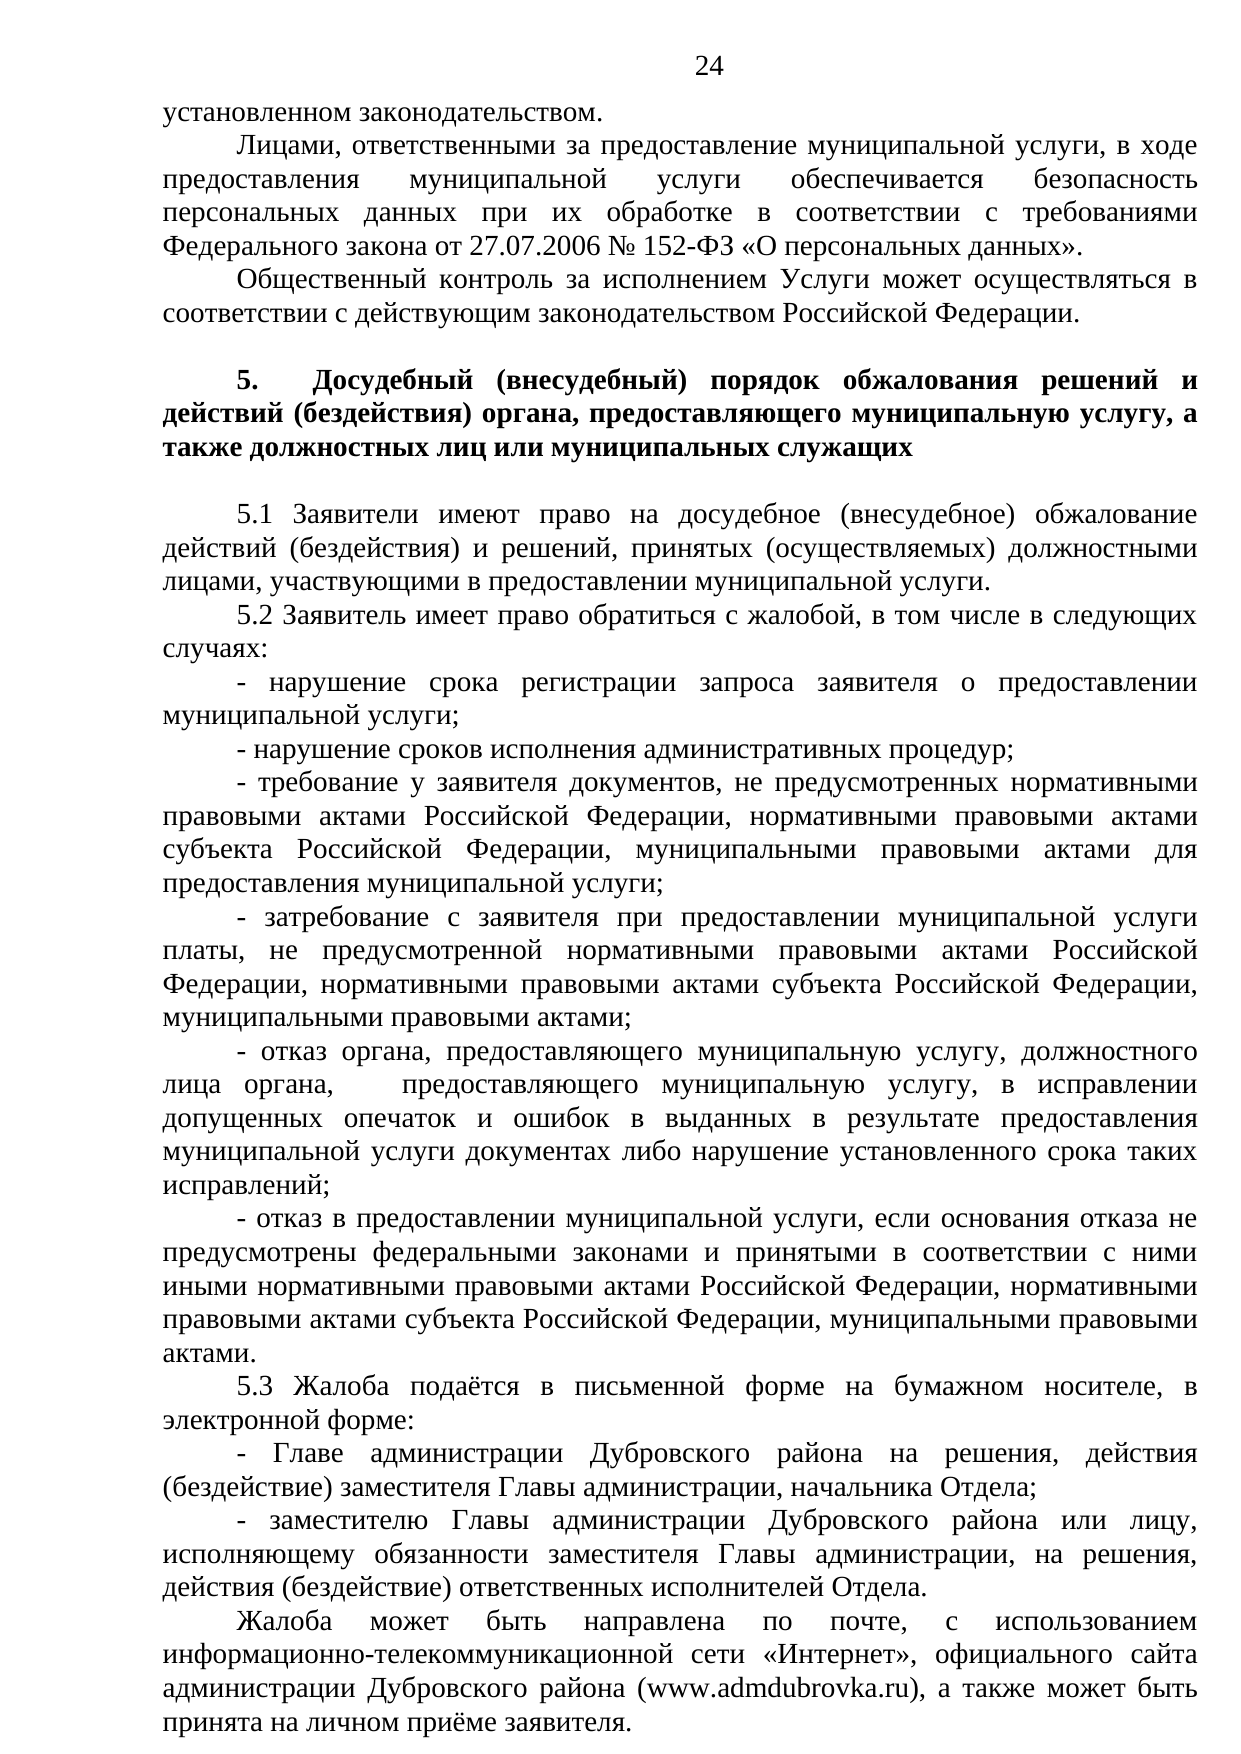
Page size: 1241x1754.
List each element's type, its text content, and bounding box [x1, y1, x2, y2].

text - отказ в предоставлении муниципальной услуги, если основания отказа не предусмотрены федеральными законами и принятыми в соответствии с ними иными нормативными правовыми актами Российской Федерации, нормативными правовыми актами субъекта Российской Федерации, муниципальными правовыми актами. [162, 1201, 1198, 1368]
text - отказ органа, предоставляющего муниципальную услугу, должностного лица органа, предоставляющего муниципальную услугу, в исправлении допущенных опечаток и ошибок в выданных в результате предоставления муниципальной услуги документах либо нарушение установленного срока таких исправлений; [162, 1033, 1198, 1201]
text 5.1 Заявители имеют право на досудебное (внесудебное) обжалование действий (бездействия) и решений, принятых (осуществляемых) должностными лицами, участвующими в предоставлении муниципальной услуги. [162, 496, 1198, 597]
text - нарушение сроков исполнения административных процедур; [162, 731, 1198, 764]
text Общественный контроль за исполнением Услуги может осуществляться в соответствии с действующим законодательством Российской Федерации. [162, 261, 1198, 328]
text Жалоба может быть направлена по почте, с использованием информационно-телекоммуникационной сети «Интернет», официального сайта администрации Дубровского района (www.admdubrovka.ru), а также может быть принята на личном приёме заявителя. [162, 1603, 1198, 1737]
text 5.3 Жалоба подаётся в письменной форме на бумажном носителе, в электронной форме: [162, 1368, 1198, 1435]
text - требование у заявителя документов, не предусмотренных нормативными правовыми актами Российской Федерации, нормативными правовыми актами субъекта Российской Федерации, муниципальными правовыми актами для предоставления муниципальной услуги; [162, 764, 1198, 899]
text - заместителю Главы администрации Дубровского района или лицу, исполняющему обязанности заместителя Главы администрации, на решения, действия (бездействие) ответственных исполнителей Отдела. [162, 1502, 1198, 1603]
text - затребование с заявителя при предоставлении муниципальной услуги платы, не предусмотренной нормативными правовыми актами Российской Федерации, нормативными правовыми актами субъекта Российской Федерации, муниципальными правовыми актами; [162, 899, 1198, 1033]
list Досудебный (внесудебный) порядок обжалования решений и действий (бездействия) органа, предоставляющего муниципальную услугу, а также должностных лиц или муниципальных служащих [162, 362, 1198, 463]
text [162, 94, 1198, 127]
text - нарушение срока регистрации запроса заявителя о предоставлении муниципальной услуги; [162, 664, 1198, 731]
text Лицами, ответственными за предоставление муниципальной услуги, в ходе предоставления муниципальной услуги обеспечивается безопасность персональных данных при их обработке в соответствии с требованиями Федерального закона от 27.07.2006 № 152-ФЗ «О персональных данных». [162, 127, 1198, 261]
text - Главе администрации Дубровского района на решения, действия (бездействие) заместителя Главы администрации, начальника Отдела; [162, 1435, 1198, 1502]
text 5.2 Заявитель имеет право обратиться с жалобой, в том числе в следующих случаях: [162, 597, 1198, 664]
